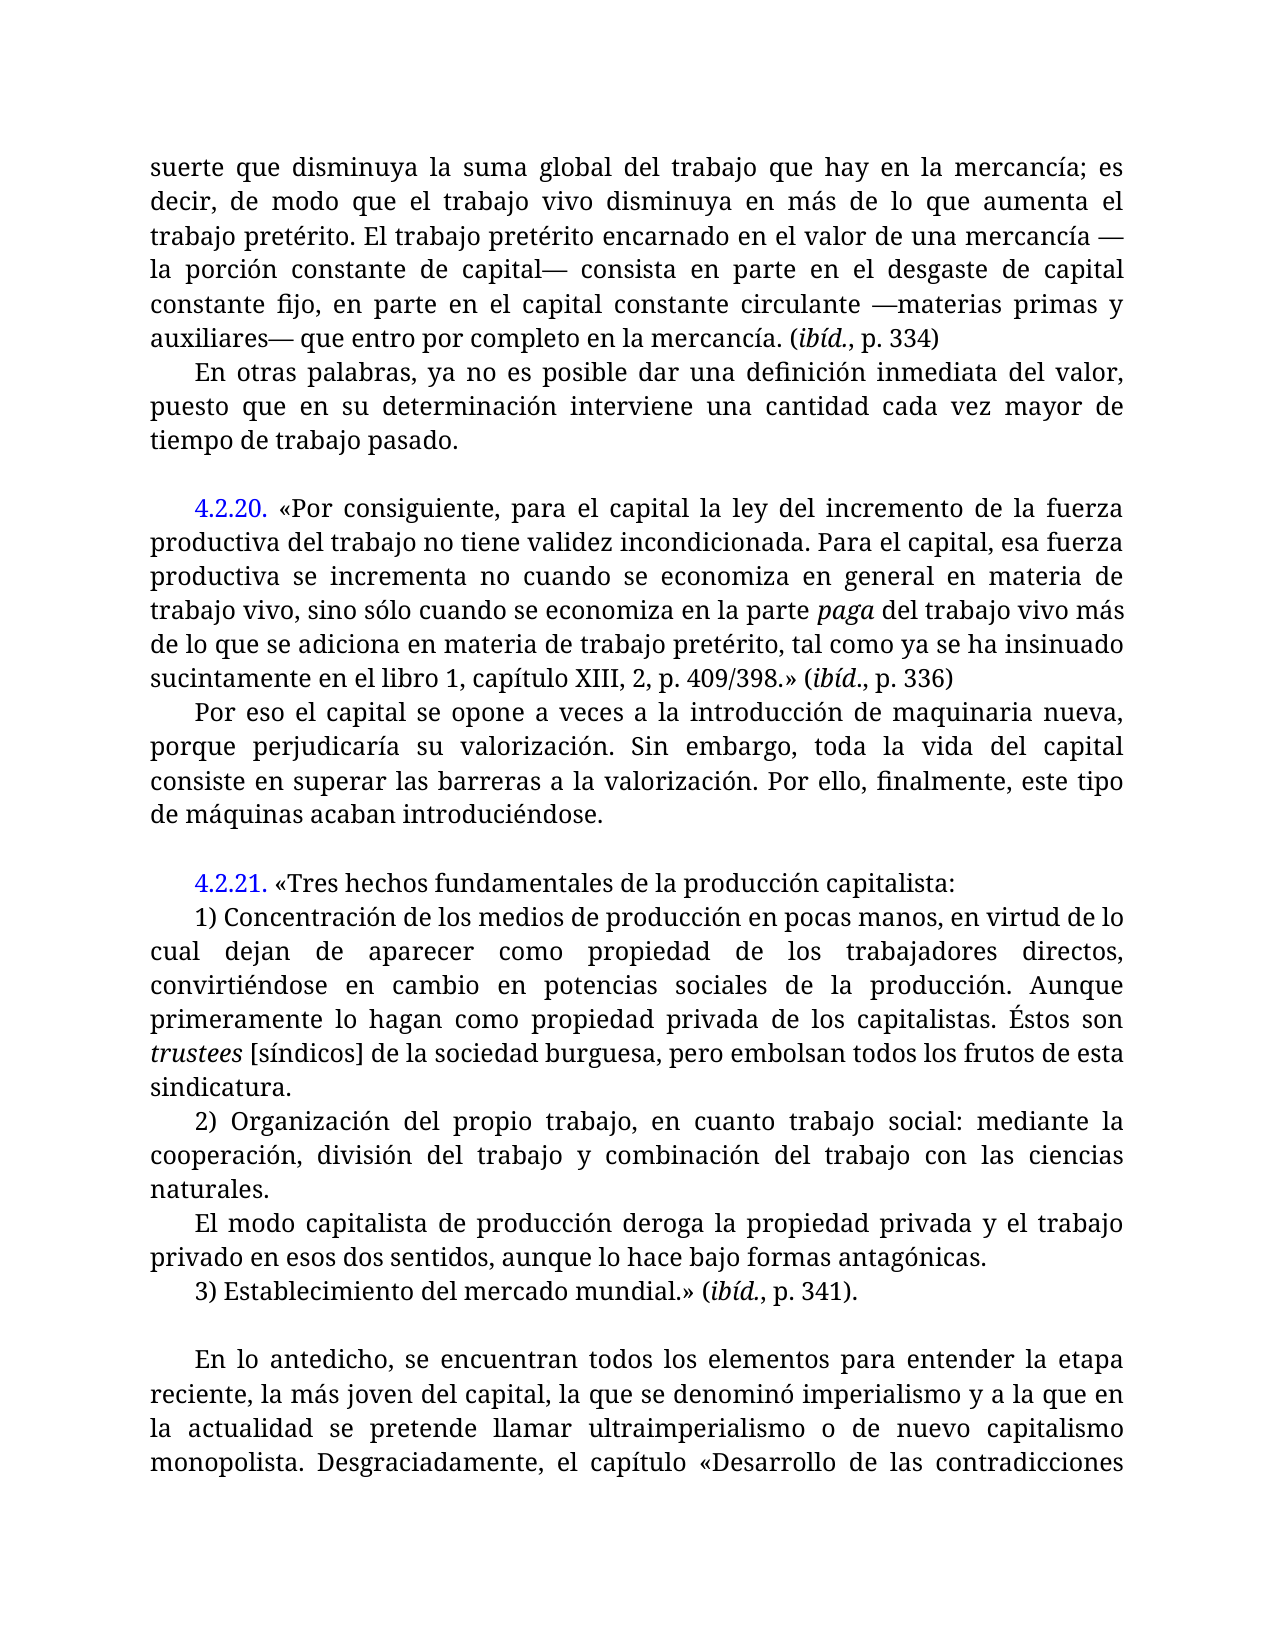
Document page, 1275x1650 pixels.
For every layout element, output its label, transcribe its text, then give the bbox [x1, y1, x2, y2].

text 4.2.20. «Por consiguiente, para el capital la ley del incremento de la fuerza productiva del trabajo no tiene validez incondicionada. Para el capital, esa fuerza productiva se incrementa no cuando se economiza en general en materia de trabajo vivo, sino sólo cuando se economiza en la parte paga del trabajo vivo más de lo que se adiciona en materia de trabajo pretérito, tal como ya se ha insinuado sucintamente en el libro 1, capítulo XIII, 2, p. 409/398.» (ibíd., p. 336) [150, 491, 1125, 695]
text Por eso el capital se opone a veces a la introducción de maquinaria nueva, porque perjudicaría su valorización. Sin embargo, toda la vida del capital consiste en superar las barreras a la valorización. Por ello, finalmente, este tipo de máquinas acaban introduciéndose. [150, 695, 1125, 831]
text El modo capitalista de producción deroga la propiedad privada y el trabajo privado en esos dos sentidos, aunque lo hace bajo formas antagónicas. [150, 1206, 1125, 1274]
text En otras palabras, ya no es posible dar una definición inmediata del valor, puesto que en su determinación interviene una cantidad cada vez mayor de tiempo de trabajo pasado. [150, 354, 1125, 457]
text 3) Establecimiento del mercado mundial.» (ibíd., p. 341). [150, 1274, 1125, 1308]
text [150, 150, 1125, 354]
text 4.2.21. «Tres hechos fundamentales de la producción capitalista: [150, 865, 1125, 899]
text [150, 1342, 1125, 1478]
text 2) Organización del propio trabajo, en cuanto trabajo social: mediante la cooperación, división del trabajo y combinación del trabajo con las ciencias naturales. [150, 1104, 1125, 1206]
text 1) Concentración de los medios de producción en pocas manos, en virtud de lo cual dejan de aparecer como propiedad de los trabajadores directos, convirtiéndose en cambio en potencias sociales de la producción. Aunque primeramente lo hagan como propiedad privada de los capitalistas. Éstos son trustees [síndicos] de la sociedad burguesa, pero embolsan todos los frutos de esta sindicatura. [150, 899, 1125, 1104]
